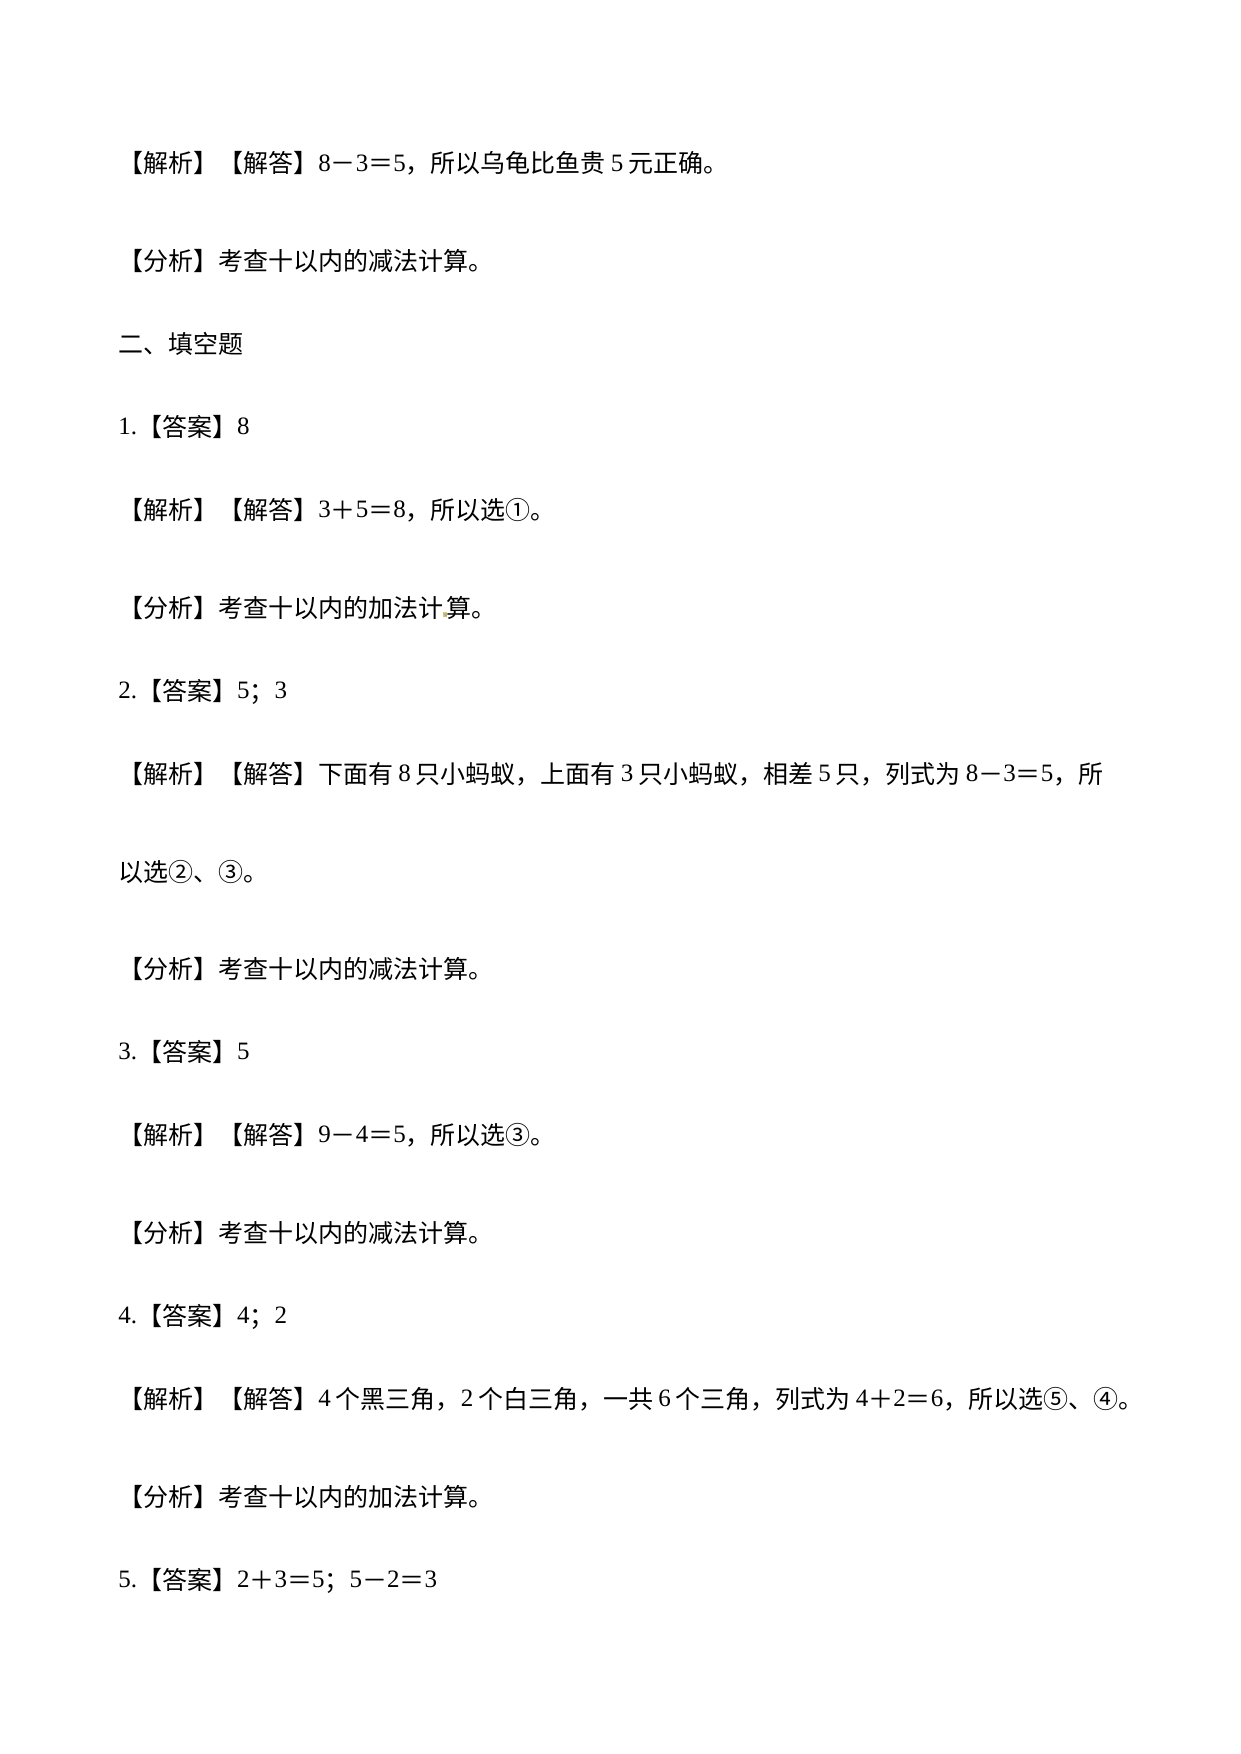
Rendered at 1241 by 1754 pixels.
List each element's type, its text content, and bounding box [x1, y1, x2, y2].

text 【解析】【解答】8－3＝5，所以乌龟比鱼贵5元正确。 【分析】考查十以内的减法计算。 [118, 129, 1122, 292]
text 1.【答案】8 [118, 393, 1122, 458]
text 【解析】【解答】3＋5＝8，所以选①。 【分析】考查十以内的加法计算。 [118, 476, 1122, 639]
text 5.【答案】2＋3＝5；5－2＝3 [118, 1546, 1122, 1611]
text 【解析】【解答】下面有8只小蚂蚁，上面有3只小蚂蚁，相差5只，列式为8－3＝5，所以选②、③。 【分析】考查十以内的减法计算。 [118, 740, 1122, 1000]
text 【解析】【解答】9－4＝5，所以选③。 【分析】考查十以内的减法计算。 [118, 1101, 1122, 1264]
text 4.【答案】4；2 [118, 1282, 1122, 1347]
text 【解析】【解答】4个黑三角，2个白三角，一共6个三角，列式为4＋2＝6，所以选⑤、④。 【分析】考查十以内的加法计算。 [118, 1365, 1122, 1528]
text 3.【答案】5 [118, 1018, 1122, 1083]
text 2.【答案】5；3 [118, 657, 1122, 722]
text 二、填空题 [118, 310, 1122, 375]
